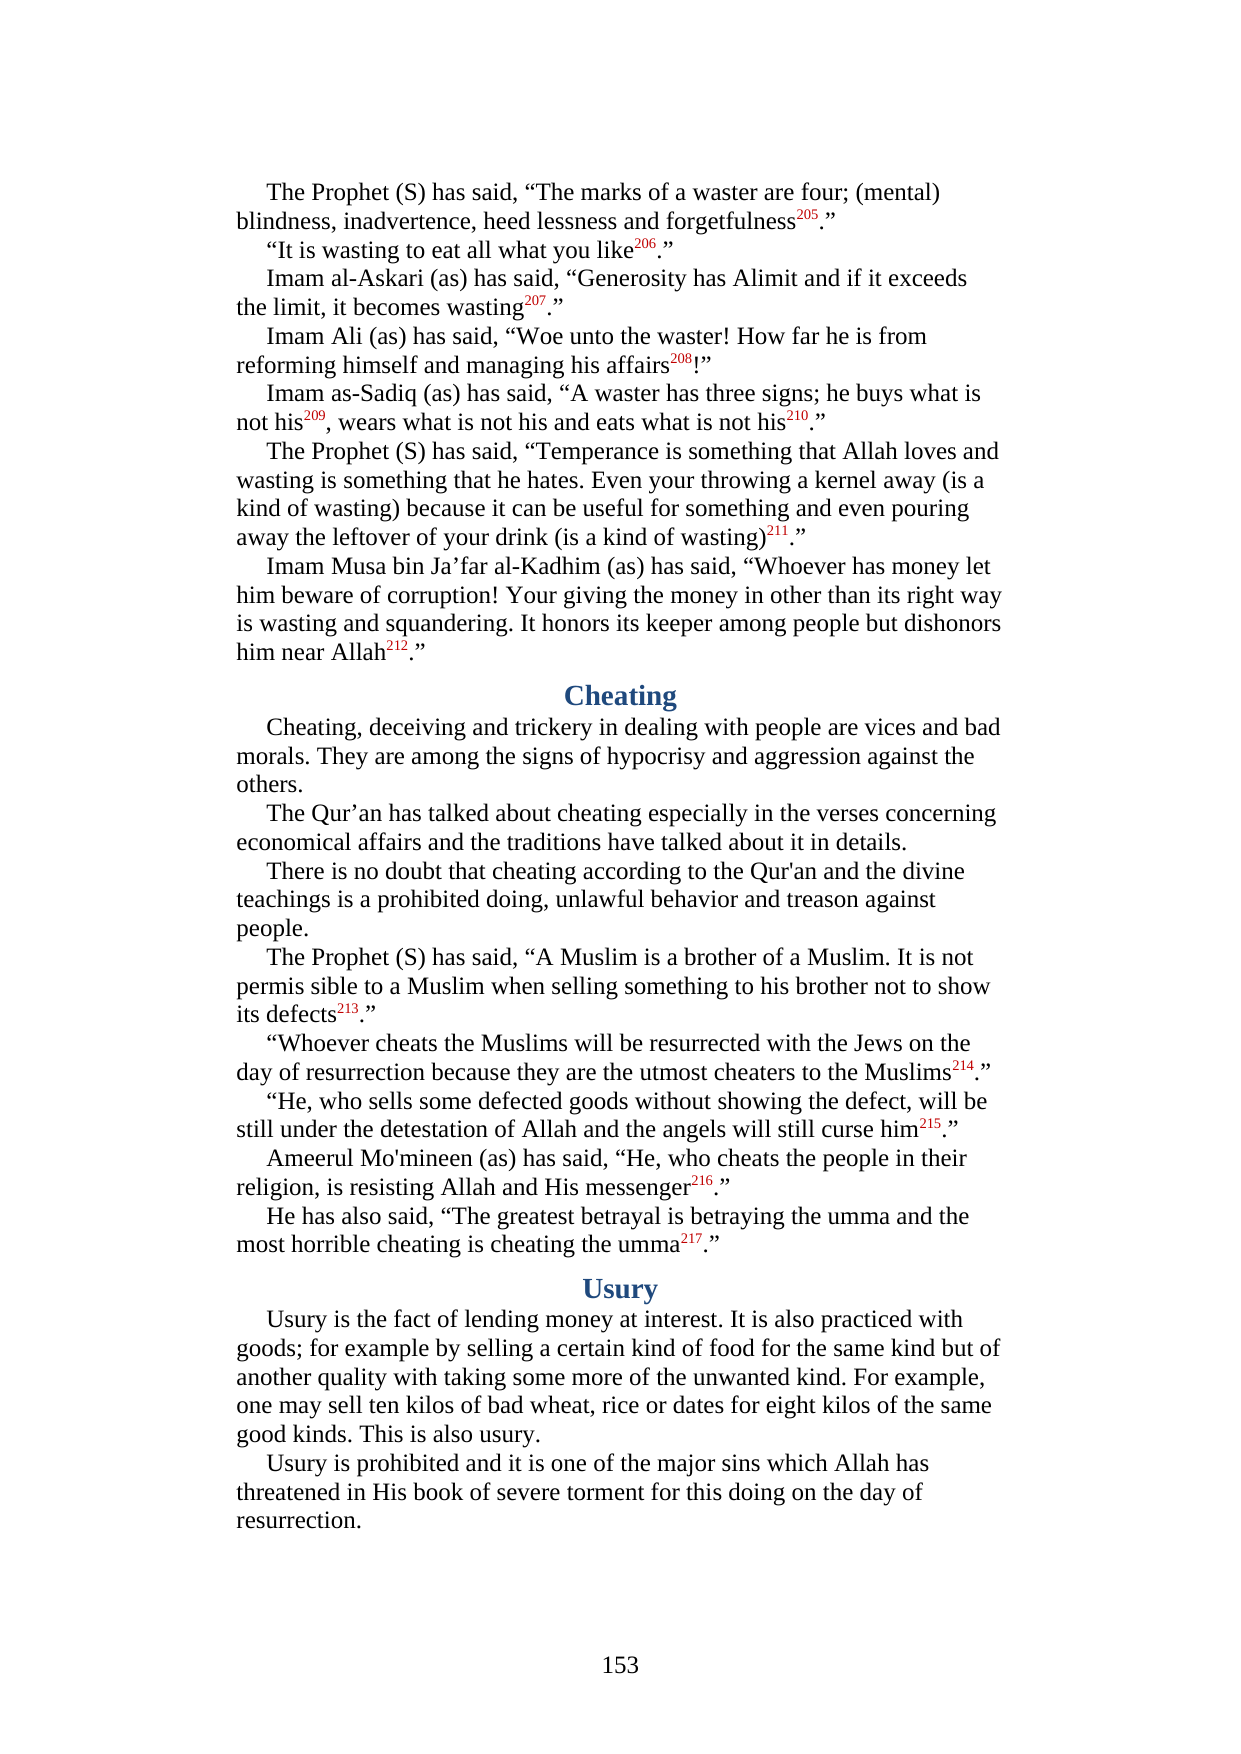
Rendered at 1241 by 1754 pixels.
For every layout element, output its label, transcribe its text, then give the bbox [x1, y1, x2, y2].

text Ameerul Mo'mineen (as) has said, “He, who cheats the people in their religion, is resisting Allah and His messenger216.” [236, 1143, 1004, 1201]
text Imam as-Sadiq (as) has said, “A waster has three signs; he buys what is not his209, wears what is not his and eats what is not his210.” [236, 378, 1004, 436]
text Imam al-Askari (as) has said, “Generosity has Alimit and if it exceeds the limit, it becomes wasting207.” [236, 263, 1004, 321]
text “Whoever cheats the Muslims will be resurrected with the Jews on the day of resurrection because they are the utmost cheaters to the Muslims214.” [236, 1028, 1004, 1086]
text Imam Ali (as) has said, “Woe unto the waster! How far he is from reforming himself and managing his affairs208!” [236, 321, 1004, 378]
text Cheating, deceiving and trickery in dealing with people are vices and bad morals. They are among the signs of hypocrisy and aggression against the others. [236, 712, 1004, 798]
text There is no doubt that cheating according to the Qur'an and the divine teachings is a prohibited doing, unlawful behavior and treason against people. [236, 856, 1004, 942]
text “It is wasting to eat all what you like206.” [236, 235, 1004, 263]
text The Qur’an has talked about cheating especially in the verses concerning economical affairs and the traditions have talked about it in details. [236, 798, 1004, 856]
text “He, who sells some defected goods without showing the defect, will be still under the detestation of Allah and the angels will still curse him215.” [236, 1086, 1004, 1143]
text Usury is the fact of lending money at interest. It is also practiced with goods; for example by selling a certain kind of food for the same kind but of another quality with taking some more of the unwanted kind. For example, one may sell ten kilos of bad wheat, rice or dates for eight kilos of the same good kinds. This is also usury. [236, 1304, 1004, 1448]
text The Prophet (S) has said, “A Muslim is a brother of a Muslim. It is not permis sible to a Muslim when selling something to his brother not to show its defects213.” [236, 942, 1004, 1028]
text The Prophet (S) has said, “The marks of a waster are four; (mental) blindness, inadvertence, heed lessness and forgetfulness205.” [236, 177, 1004, 235]
text Usury is prohibited and it is one of the major sins which Allah has threatened in His book of severe torment for this doing on the day of resurrection. [236, 1448, 1004, 1534]
text Imam Musa bin Ja’far al-Kadhim (as) has said, “Whoever has money let him beware of corruption! Your giving the money in other than its right way is wasting and squandering. It honors its keeper among people but dishonors him near Allah212.” [236, 551, 1004, 666]
subtitle Usury [236, 1271, 1004, 1304]
subtitle Cheating [236, 678, 1004, 712]
text The Prophet (S) has said, “Temperance is something that Allah loves and wasting is something that he hates. Even your throwing a kernel away (is a kind of wasting) because it can be useful for something and even pouring away the leftover of your drink (is a kind of wasting)211.” [236, 436, 1004, 551]
text He has also said, “The greatest betrayal is betraying the umma and the most horrible cheating is cheating the umma217.” [236, 1201, 1004, 1258]
